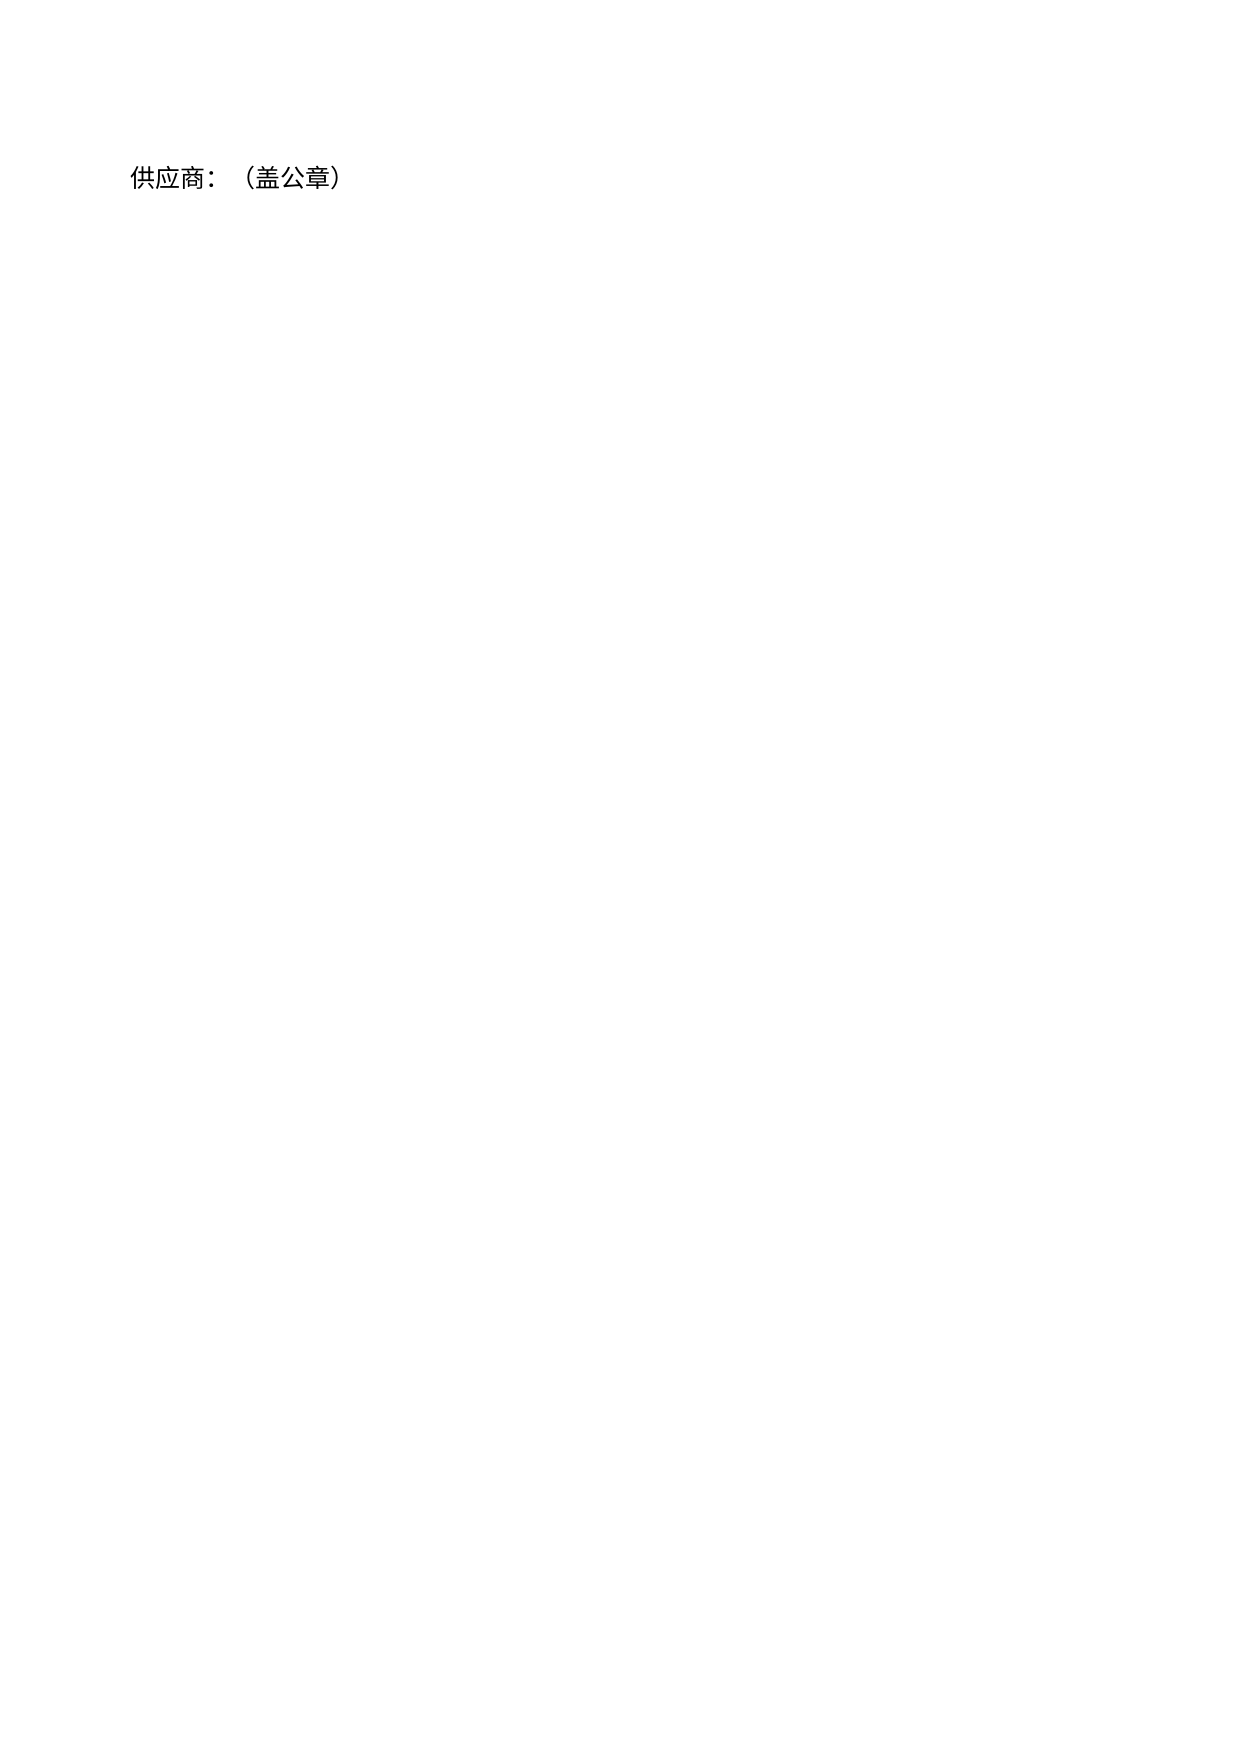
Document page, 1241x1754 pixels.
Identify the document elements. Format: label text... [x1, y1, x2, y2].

text 供应商：（盖公章） [130, 146, 1110, 198]
